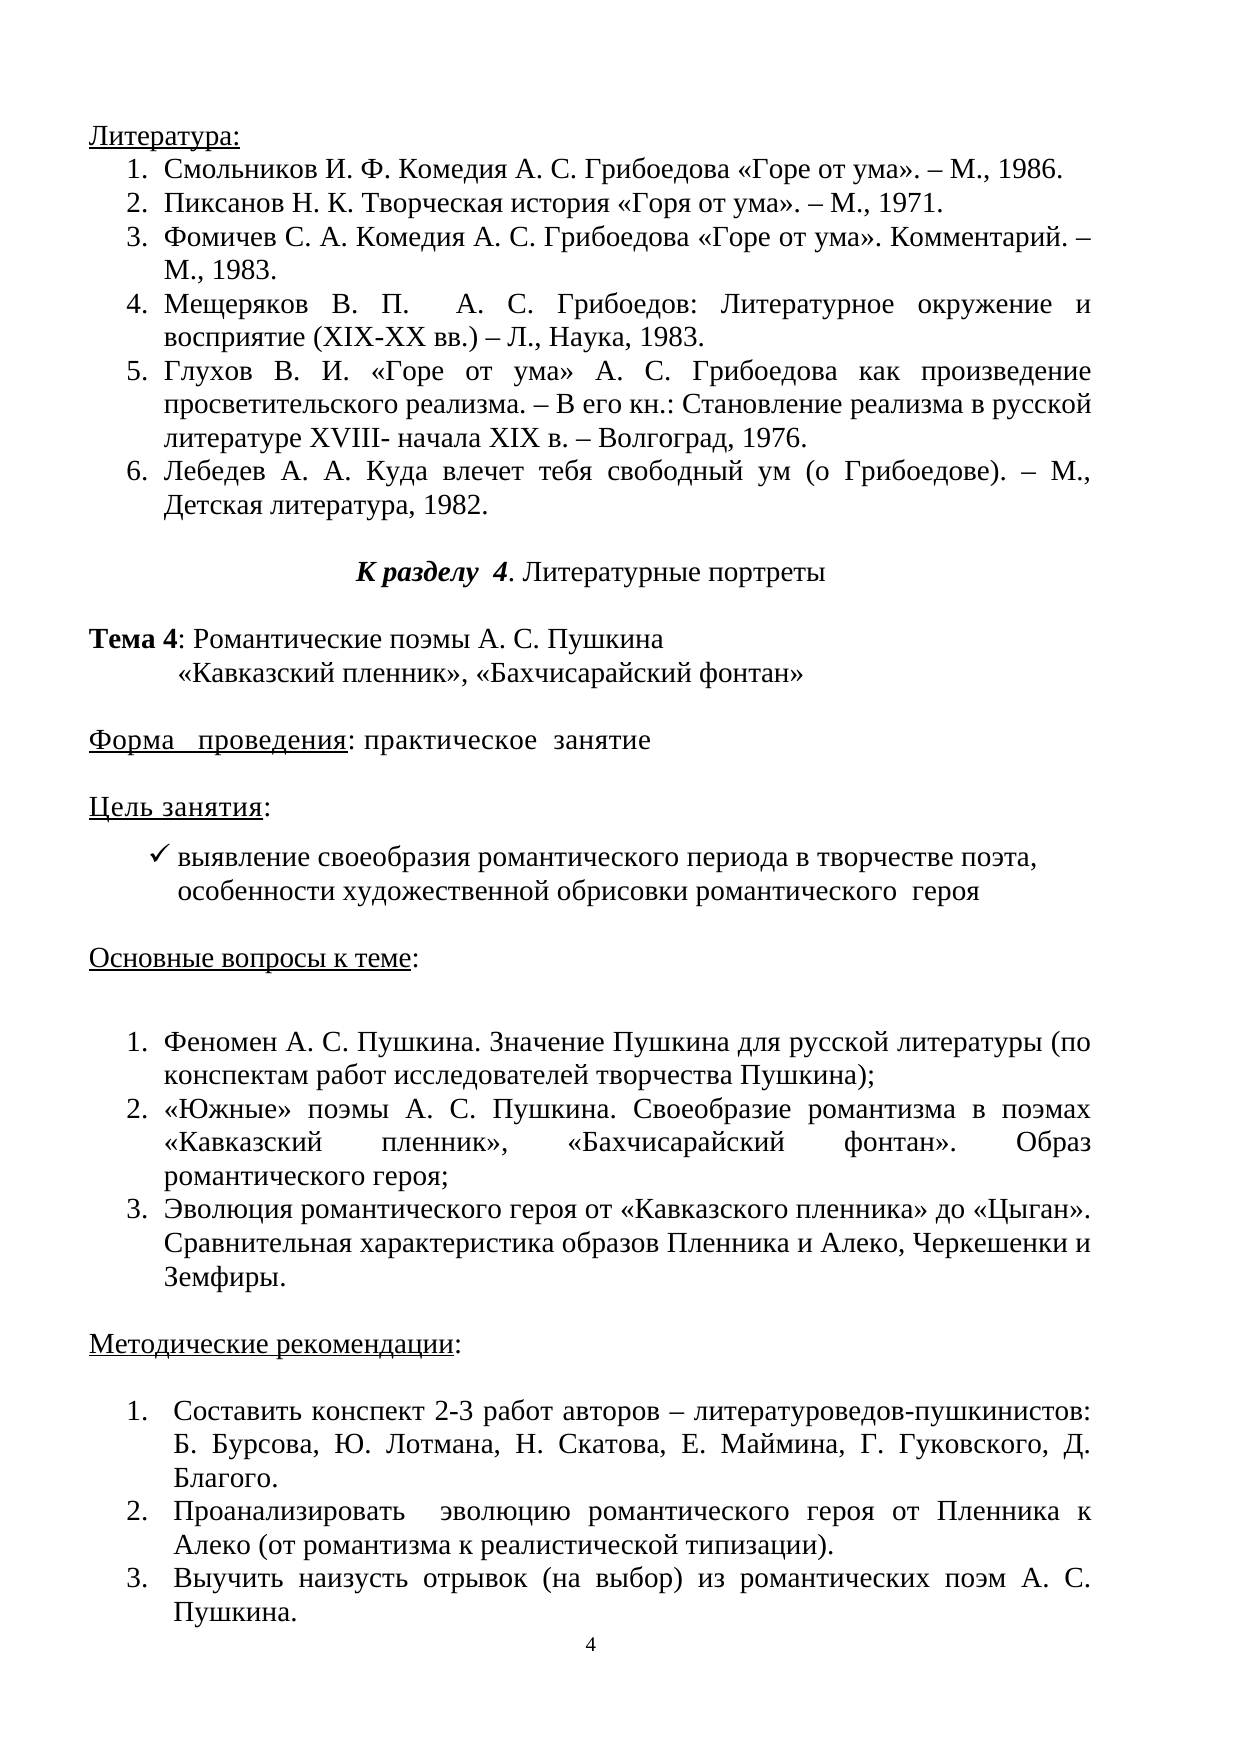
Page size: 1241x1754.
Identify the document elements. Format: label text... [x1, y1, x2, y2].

list Глухов В. И. «Горе от ума» А. С. Грибоедова как произведение просветительского реализма. – В его кн.: Становление реализма в русской литературе XVIII- начала XIX в. – Волгоград, 1976. [126, 353, 1092, 453]
list Составить конспект 2-3 работ авторов – литературоведов-пушкинистов: Б. Бурсова, Ю. Лотмана, Н. Скатова, Е. Маймина, Г. Гуковского, Д. Благого. [126, 1393, 1092, 1493]
text Цель занятия: [89, 789, 1092, 822]
text Тема 4: Романтические поэмы А. С. Пушкина [89, 621, 1092, 655]
list выявление своеобразия романтического периода в творчестве поэта, особенности художественной обрисовки романтического героя [148, 839, 1092, 906]
list Феномен А. С. Пушкина. Значение Пушкина для русской литературы (по конспектам работ исследователей творчества Пушкина); [126, 1024, 1092, 1091]
list Лебедев А. А. Куда влечет тебя свободный ум (о Грибоедове). – М., Детская литература, 1982. [126, 453, 1092, 521]
list Проанализировать эволюцию романтического героя от Пленника к Алеко (от романтизма к реалистической типизации). [126, 1493, 1092, 1561]
text «Кавказский пленник», «Бахчисарайский фонтан» [89, 655, 1092, 688]
text К разделу 4. Литературные портреты [89, 521, 1092, 588]
list «Южные» поэмы А. С. Пушкина. Своеобразие романтизма в поэмах «Кавказский пленник», «Бахчисарайский фонтан». Образ романтического героя; [126, 1091, 1092, 1192]
text Основные вопросы к теме: [89, 940, 805, 973]
text Литература: [89, 118, 1092, 152]
text Методические рекомендации: [89, 1326, 1092, 1359]
text Форма проведения: практическое занятие [89, 722, 1092, 755]
list Выучить наизусть отрывок (на выбор) из романтических поэм А. С. Пушкина. [126, 1561, 1092, 1628]
list Смольников И. Ф. Комедия А. С. Грибоедова «Горе от ума». – М., 1986. [126, 152, 1092, 185]
list Мещеряков В. П. А. С. Грибоедов: Литературное окружение и восприятие (XIX-XX вв.) – Л., Наука, 1983. [126, 286, 1092, 353]
list Пиксанов Н. К. Творческая история «Горя от ума». – М., 1971. [126, 185, 1092, 219]
list Эволюция романтического героя от «Кавказского пленника» до «Цыган». Сравнительная характеристика образов Пленника и Алеко, Черкешенки и Земфиры. [126, 1192, 1092, 1292]
list Фомичев С. А. Комедия А. С. Грибоедова «Горе от ума». Комментарий. – М., 1983. [126, 219, 1092, 286]
